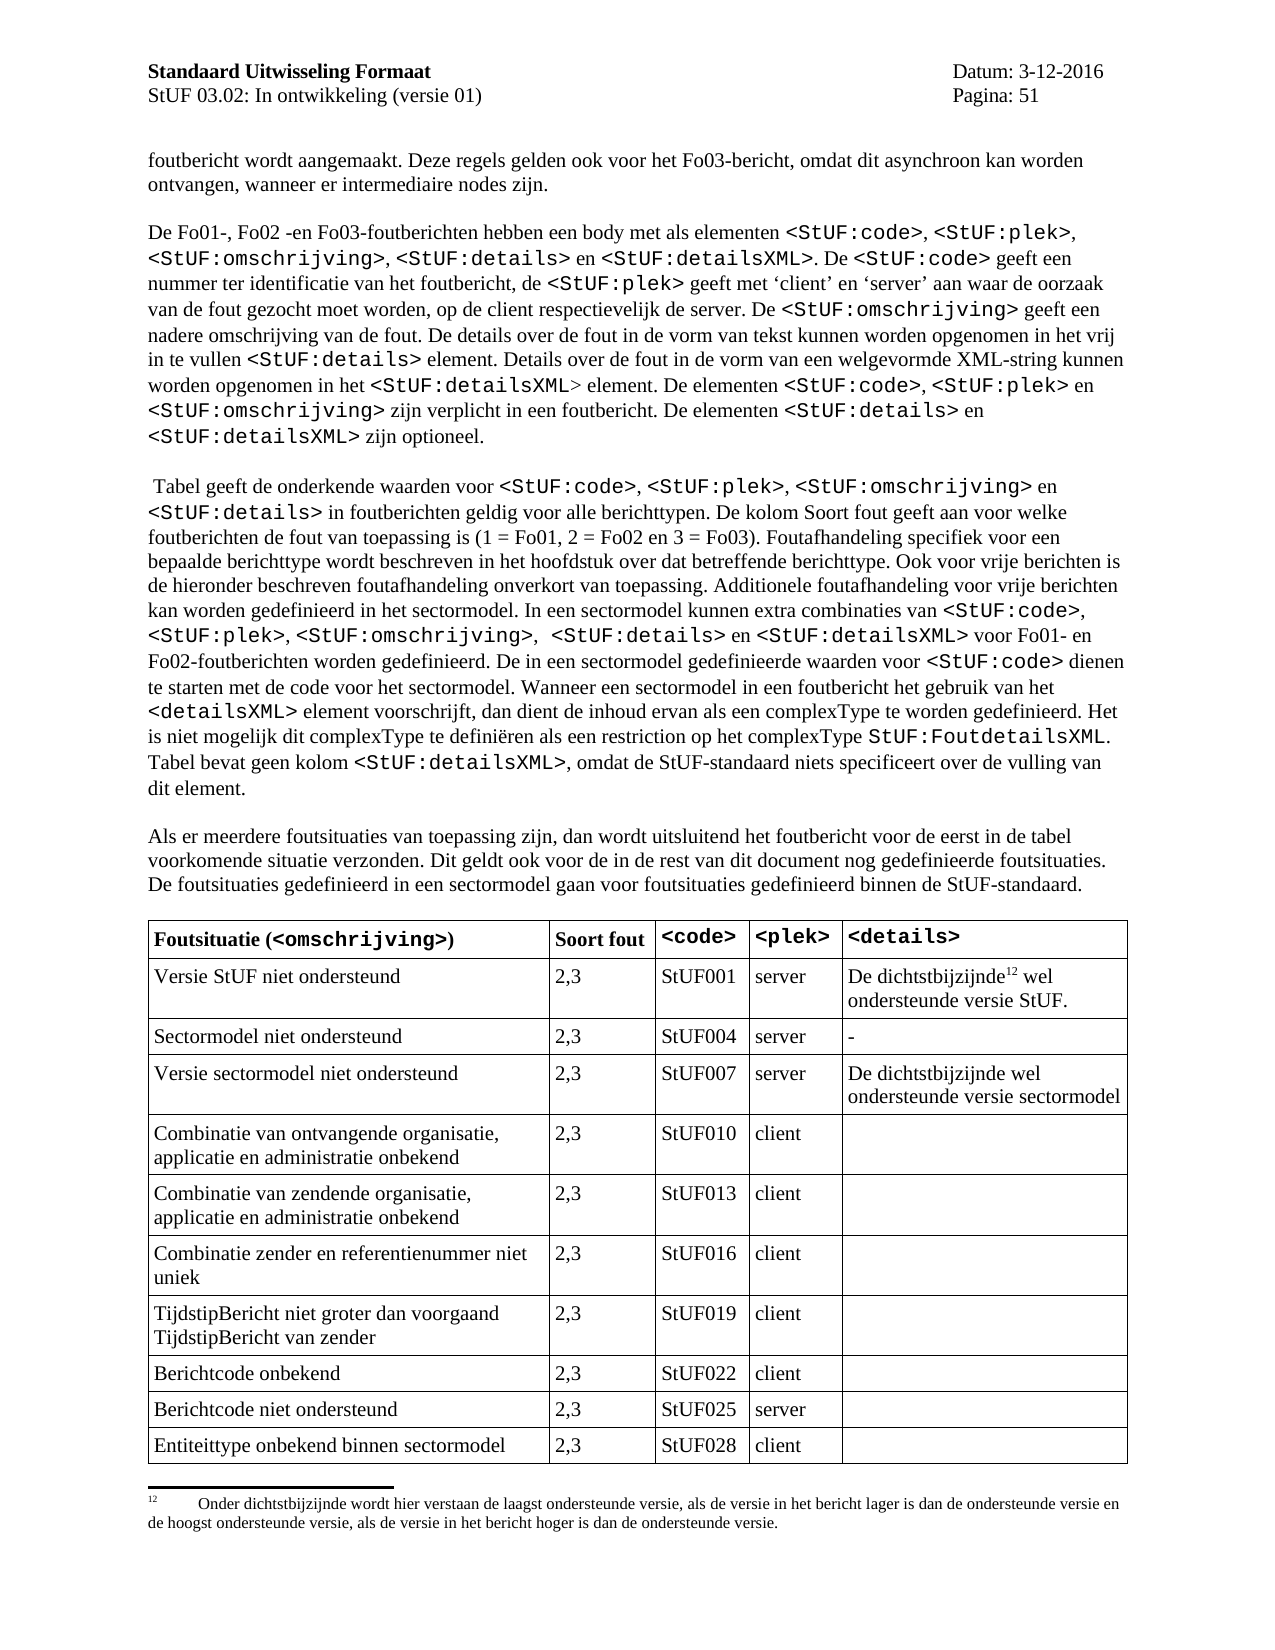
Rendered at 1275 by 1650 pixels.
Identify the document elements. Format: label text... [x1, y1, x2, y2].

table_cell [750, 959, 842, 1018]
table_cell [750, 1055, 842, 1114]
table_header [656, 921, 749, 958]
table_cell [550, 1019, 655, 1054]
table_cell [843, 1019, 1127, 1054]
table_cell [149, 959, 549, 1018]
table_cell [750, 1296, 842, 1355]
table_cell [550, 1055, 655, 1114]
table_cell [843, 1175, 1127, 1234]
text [148, 148, 1127, 196]
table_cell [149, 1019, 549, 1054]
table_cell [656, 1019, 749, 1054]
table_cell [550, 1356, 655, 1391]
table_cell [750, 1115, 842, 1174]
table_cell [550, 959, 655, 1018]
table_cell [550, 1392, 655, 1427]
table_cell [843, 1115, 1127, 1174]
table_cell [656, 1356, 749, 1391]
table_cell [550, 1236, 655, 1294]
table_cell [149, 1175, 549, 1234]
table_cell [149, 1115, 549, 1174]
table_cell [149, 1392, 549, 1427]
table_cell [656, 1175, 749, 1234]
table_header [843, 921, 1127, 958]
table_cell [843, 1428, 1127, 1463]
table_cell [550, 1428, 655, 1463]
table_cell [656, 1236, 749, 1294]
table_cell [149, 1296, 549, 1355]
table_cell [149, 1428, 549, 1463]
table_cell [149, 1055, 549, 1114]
text Als er meerdere foutsituaties van toepassing zijn, dan wordt uitsluitend het foutbericht voor de eerst in de tabel voorkomende situatie verzonden. Dit geldt ook voor de in de rest van dit document nog gedefinieerde foutsituaties. De foutsituaties gedefinieerd in een sectormodel gaan voor foutsituaties gedefinieerd binnen de StUF-standaard. [148, 824, 1127, 896]
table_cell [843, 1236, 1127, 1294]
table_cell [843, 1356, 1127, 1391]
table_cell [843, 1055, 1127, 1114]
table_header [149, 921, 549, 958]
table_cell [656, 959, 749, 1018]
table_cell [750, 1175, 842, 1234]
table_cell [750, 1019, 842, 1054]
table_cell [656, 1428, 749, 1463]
text De Fo01-, Fo02 -en Fo03-foutberichten hebben een body met als elementen <StUF:code>, <StUF:plek>, <StUF:omschrijving>, <StUF:details> en <StUF:detailsXML>. De <StUF:code> geeft een nummer ter identificatie van het foutbericht, de <StUF:plek> geeft met ‘client’ en ‘server’ aan waar de oorzaak van de fout gezocht moet worden, op de client respectievelijk de server. De <StUF:omschrijving> geeft een nadere omschrijving van de fout. De details over de fout in de vorm van tekst kunnen worden opgenomen in het vrij in te vullen <StUF:details> element. Details over de fout in de vorm van een welgevormde XML-string kunnen worden opgenomen in het <StUF:detailsXML> element. De elementen <StUF:code>, <StUF:plek> en <StUF:omschrijving> zijn verplicht in een foutbericht. De elementen <StUF:details> en <StUF:detailsXML> zijn optioneel. [148, 220, 1127, 450]
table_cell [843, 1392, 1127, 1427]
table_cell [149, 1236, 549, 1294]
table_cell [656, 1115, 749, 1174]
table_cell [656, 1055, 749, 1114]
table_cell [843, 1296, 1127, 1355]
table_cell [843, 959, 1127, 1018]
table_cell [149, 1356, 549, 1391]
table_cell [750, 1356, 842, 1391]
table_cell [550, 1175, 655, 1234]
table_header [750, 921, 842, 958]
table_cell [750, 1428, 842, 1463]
text Tabel geeft de onderkende waarden voor <StUF:code>, <StUF:plek>, <StUF:omschrijving> en <StUF:details> in foutberichten geldig voor alle berichttypen. De kolom Soort fout geeft aan voor welke foutberichten de fout van toepassing is (1 = Fo01, 2 = Fo02 en 3 = Fo03). Foutafhandeling specifiek voor een bepaalde berichttype wordt beschreven in het hoofdstuk over dat betreffende berichttype. Ook voor vrije berichten is de hieronder beschreven foutafhandeling onverkort van toepassing. Additionele foutafhandeling voor vrije berichten kan worden gedefinieerd in het sectormodel. In een sectormodel kunnen extra combinaties van <StUF:code>, <StUF:plek>, <StUF:omschrijving>, <StUF:details> en <StUF:detailsXML> voor Fo01- en Fo02-foutberichten worden gedefinieerd. De in een sectormodel gedefinieerde waarden voor <StUF:code> dienen te starten met de code voor het sectormodel. Wanneer een sectormodel in een foutbericht het gebruik van het <detailsXML> element voorschrijft, dan dient de inhoud ervan als een complexType te worden gedefinieerd. Het is niet mogelijk dit complexType te definiëren als een restriction op het complexType StUF:FoutdetailsXML. Tabel bevat geen kolom <StUF:detailsXML>, omdat de StUF-standaard niets specificeert over de vulling van dit element. [148, 474, 1127, 800]
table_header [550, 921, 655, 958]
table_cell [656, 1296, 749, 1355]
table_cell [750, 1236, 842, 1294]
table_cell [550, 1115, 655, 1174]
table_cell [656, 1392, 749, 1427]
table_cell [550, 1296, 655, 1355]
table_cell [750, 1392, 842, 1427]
